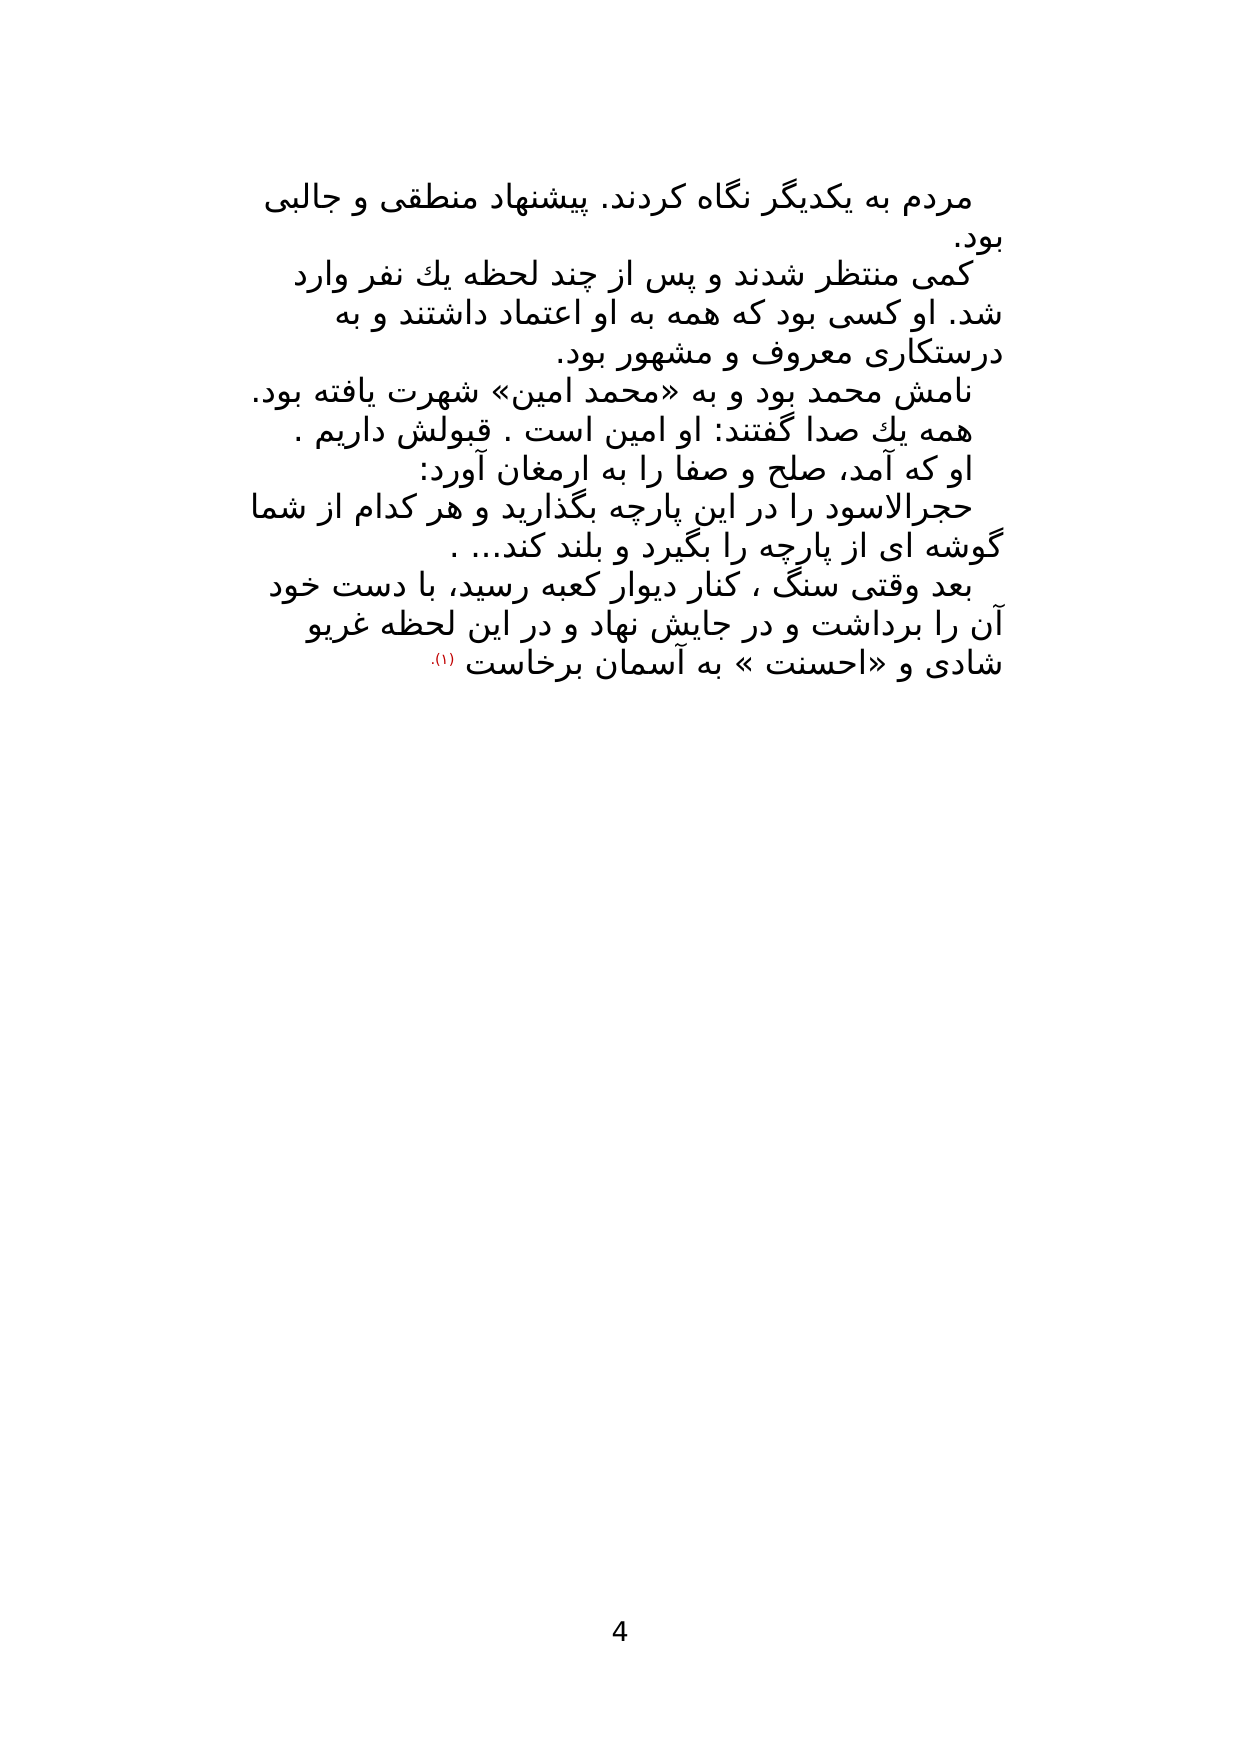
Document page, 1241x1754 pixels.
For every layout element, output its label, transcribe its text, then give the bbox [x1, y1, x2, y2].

text نامش محمد بود و به «محمد امين» شهرت يافته بود. [236, 371, 1004, 410]
text بعد وقتى سنگ ، كنار ديوار كعبه رسيد، با دست خود آن را برداشت و در جايش نهاد و در اين لحظه غريو شادى و «احسنت » به آسمان برخاست (١). [236, 566, 1004, 682]
text مردم به يكديگر نگاه كردند. پيشنهاد منطقى و جالبى بود. [236, 177, 1004, 255]
text كمى منتظر شدند و پس از چند لحظه يك نفر وارد شد. او كسى بود كه همه به او اعتماد داشتند و به درستكارى معروف و مشهور بود. [236, 255, 1004, 371]
text همه يك صدا گفتند: او امين است . قبولش داريم . [236, 410, 1004, 449]
text او كه آمد، صلح و صفا را به ارمغان آورد: [236, 449, 1004, 488]
text حجرالاسود را در اين پارچه بگذاريد و هر كدام از شما گوشه اى از پارچه را بگيرد و بلند كند... . [236, 488, 1004, 566]
